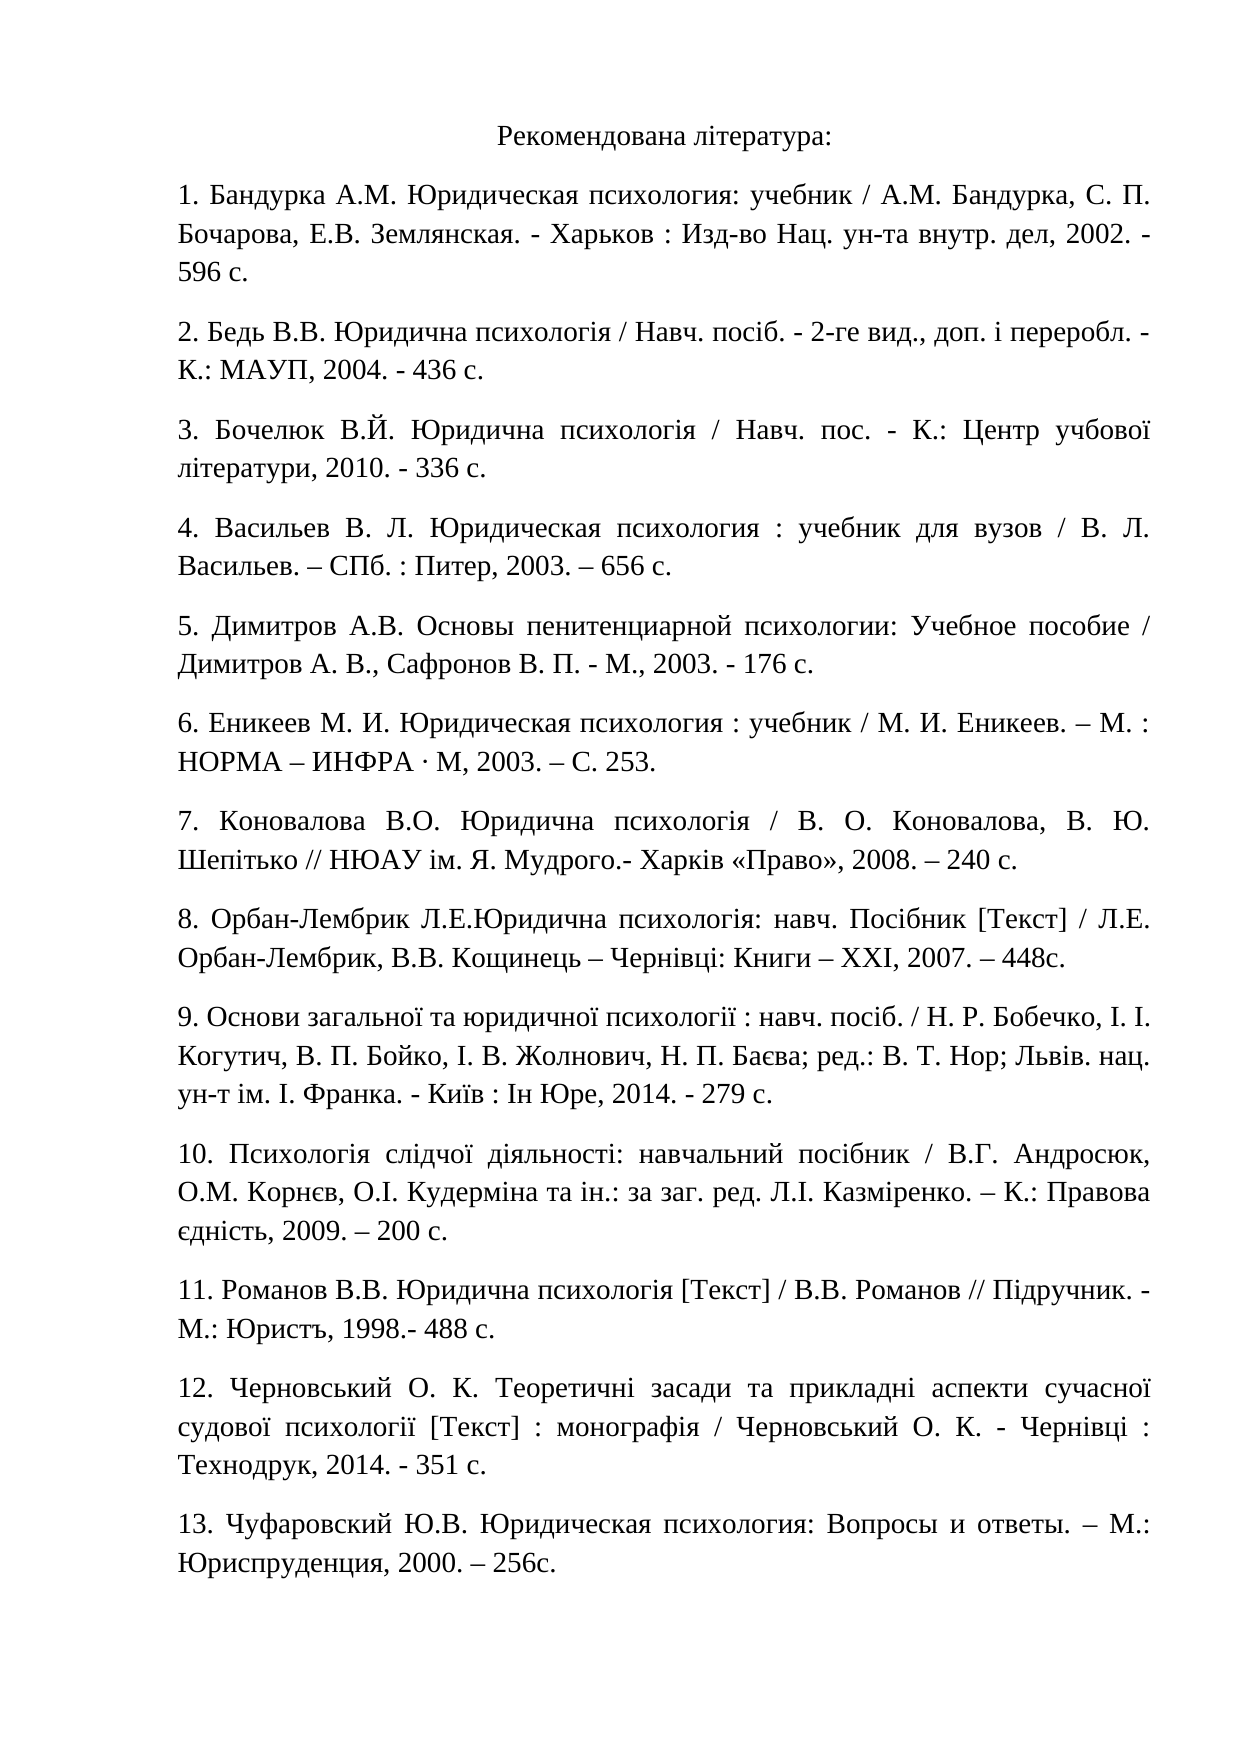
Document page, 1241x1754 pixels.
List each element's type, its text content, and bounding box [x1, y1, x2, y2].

text 11. Романов В.В. Юридична психологія [Текст] / В.В. Романов // Підручник. - М.: Юристъ, 1998.- 488 с. [177, 1272, 1152, 1344]
text 9. Основи загальної та юридичної психології : навч. посіб. / Н. Р. Бобечко, І. І. Когутич, В. П. Бойко, І. В. Жолнович, Н. П. Баєва; ред.: В. Т. Нор; Львів. нац. ун-т ім. І. Франка. - Київ : Ін Юре, 2014. - 279 c. [177, 999, 1152, 1110]
text 2. Бедь В.В. Юридична психологія / Навч. посіб. - 2-ге вид., доп. і переробл. - К.: МАУП, 2004. - 436 с. [177, 314, 1152, 386]
text 6. Еникеев М. И. Юридическая психология : учебник / М. И. Еникеев. – М. : НОРМА – ИНФРА ∙ М, 2003. – С. 253. [177, 706, 1152, 778]
text Рекомендована література: [177, 118, 1152, 152]
text 4. Васильев В. Л. Юридическая психология : учебник для вузов / В. Л. Васильев. – СПб. : Питер, 2003. – 656 c. [177, 510, 1152, 582]
text 8. Орбан-Лембрик Л.Е.Юридична психологія: навч. Посібник [Текст] / Л.Е. Орбан-Лембрик, В.В. Кощинець – Чернівці: Книги – ХХІ, 2007. – 448с. [177, 901, 1152, 973]
text 1. Бандурка А.М. Юридическая психология: учебник / А.М. Бандурка, С. П. Бочарова, Е.В. Землянская. - Харьков : Изд-во Нац. ун-та внутр. дел, 2002. - 596 с. [177, 177, 1152, 288]
text 7. Коновалова В.О. Юридична психологія / В. О. Коновалова, В. Ю. Шепітько // НЮАУ ім. Я. Мудрого.- Харків «Право», 2008. – 240 с. [177, 803, 1152, 876]
text 5. Димитров А.В. Основы пенитенциарной психологии: Учебное пособие / Димитров А. В., Сафронов В. П. - М., 2003. - 176 с. [177, 608, 1152, 680]
text 3. Бочелюк В.Й. Юридична психологія / Навч. пос. - К.: Центр учбової літератури, 2010. - 336 с. [177, 412, 1152, 484]
text 12. Черновський О. К. Теоретичні засади та прикладні аспекти сучасної судової психології [Текст] : монографія / Черновський О. К. - Чернівці : Технодрук, 2014. - 351 с. [177, 1370, 1152, 1481]
text 10. Психологія слідчої діяльності: навчальний посібник / В.Г. Андросюк, О.М. Корнєв, О.І. Кудерміна та ін.: за заг. ред. Л.І. Казміренко. – К.: Правова єдність, 2009. – 200 с. [177, 1136, 1152, 1246]
text 13. Чуфаровский Ю.В. Юридическая психология: Вопросы и ответы. – М.: Юриспруденция, 2000. – 256с. [177, 1507, 1152, 1579]
